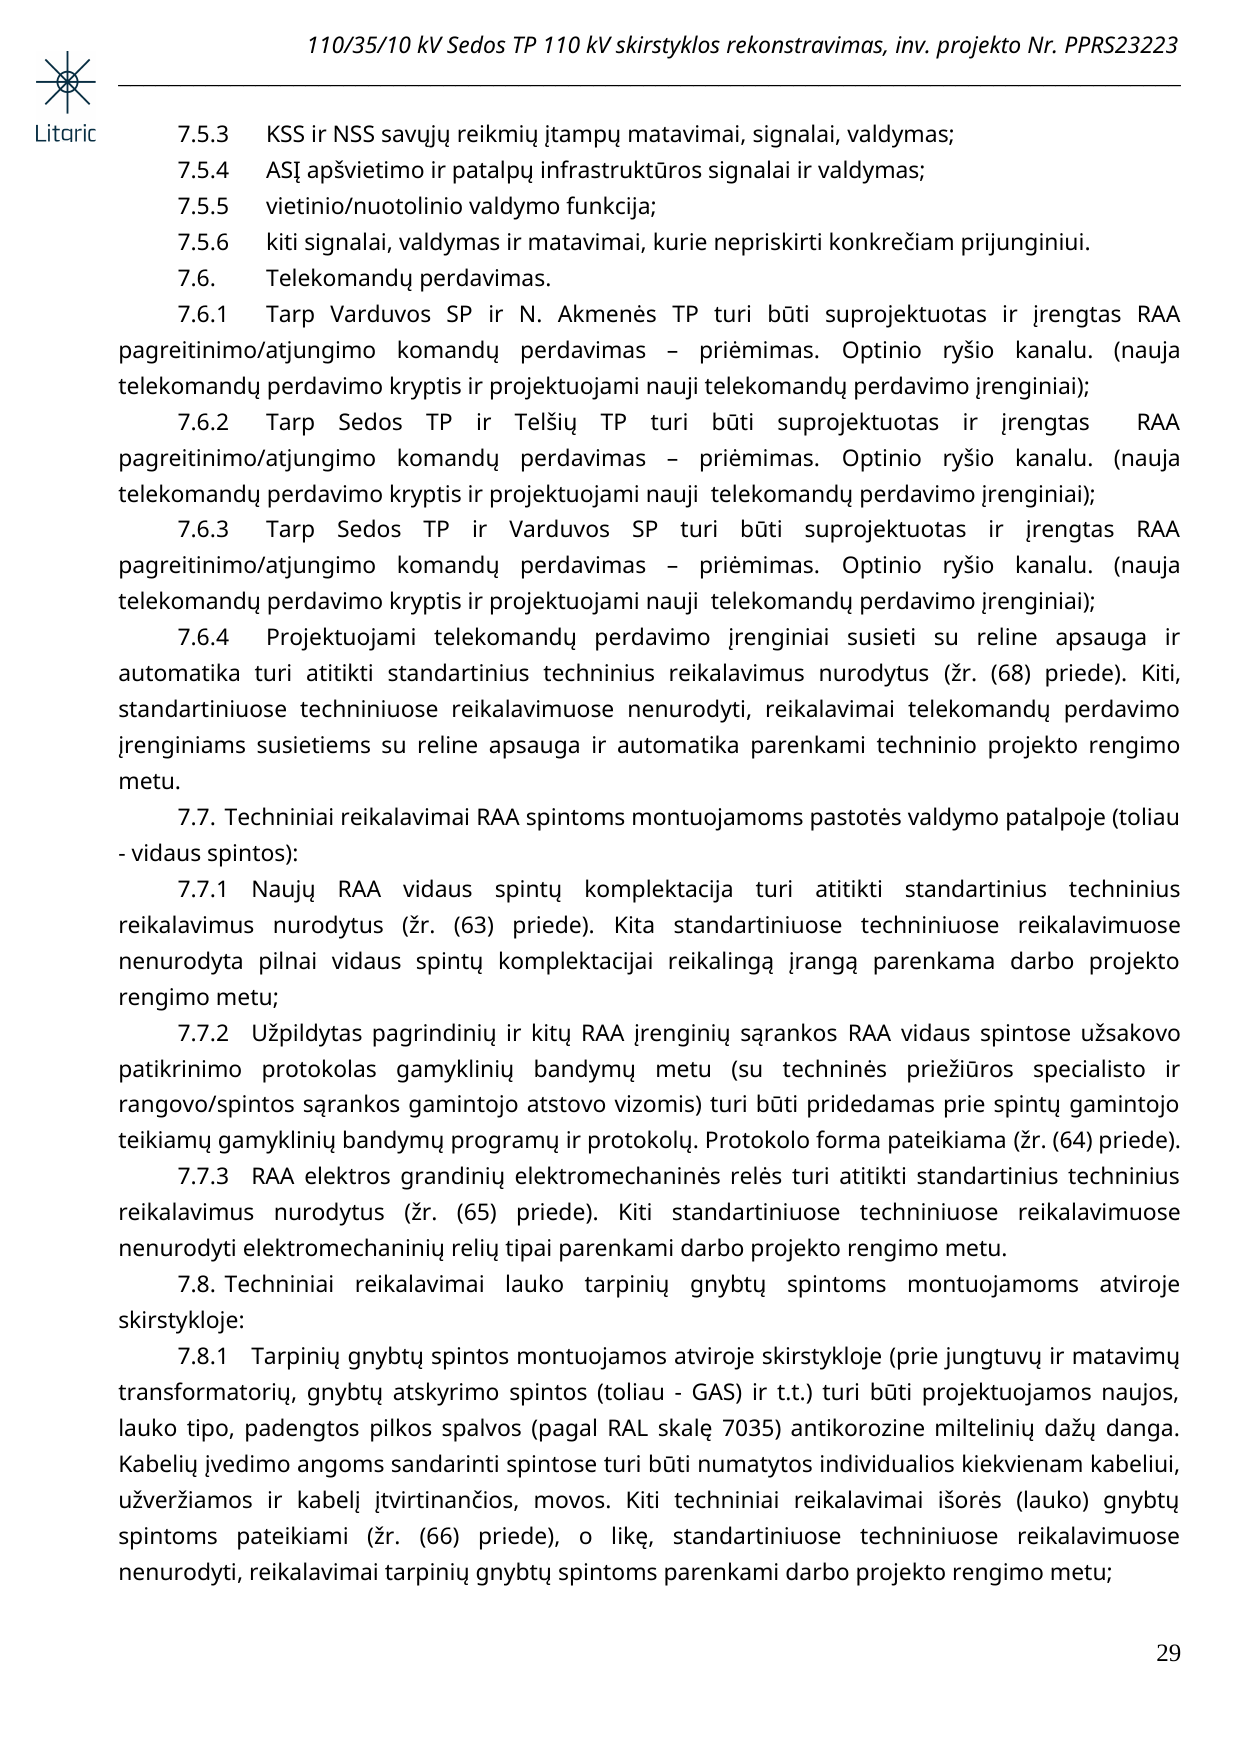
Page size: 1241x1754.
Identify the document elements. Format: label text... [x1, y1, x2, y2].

list KSS ir NSS savųjų reikmių įtampų matavimai, signalai, valdymas; [118, 118, 1181, 149]
list RAA elektros grandinių elektromechaninės relės turi atitikti standartinius techninius reikalavimus nurodytus (žr. (65) priede). Kiti standartiniuose techniniuose reikalavimuose nenurodyti elektromechaninių relių tipai parenkami darbo projekto rengimo metu. [118, 1160, 1181, 1263]
list Tarp Varduvos SP ir N. Akmenės TP turi būti suprojektuotas ir įrengtas RAA pagreitinimo/atjungimo komandų perdavimas – priėmimas. Optinio ryšio kanalu. (nauja telekomandų perdavimo kryptis ir projektuojami nauji telekomandų perdavimo įrenginiai); [118, 298, 1181, 401]
list vietinio/nuotolinio valdymo funkcija; [118, 190, 1181, 221]
list kiti signalai, valdymas ir matavimai, kurie nepriskirti konkrečiam prijunginiui. [118, 226, 1181, 257]
list Techniniai reikalavimai lauko tarpinių gnybtų spintoms montuojamoms atviroje skirstykloje: [118, 1268, 1181, 1335]
list Tarp Sedos TP ir Telšių TP turi būti suprojektuotas ir įrengtas RAA pagreitinimo/atjungimo komandų perdavimas – priėmimas. Optinio ryšio kanalu. (nauja telekomandų perdavimo kryptis ir projektuojami nauji telekomandų perdavimo įrenginiai); [118, 406, 1181, 509]
list ASĮ apšvietimo ir patalpų infrastruktūros signalai ir valdymas; [118, 154, 1181, 185]
list Techniniai reikalavimai RAA spintoms montuojamoms pastotės valdymo patalpoje (toliau - vidaus spintos): [118, 801, 1181, 868]
list Užpildytas pagrindinių ir kitų RAA įrenginių sąrankos RAA vidaus spintose užsakovo patikrinimo protokolas gamyklinių bandymų metu (su techninės priežiūros specialisto ir rangovo/spintos sąrankos gamintojo atstovo vizomis) turi būti pridedamas prie spintų gamintojo teikiamų gamyklinių bandymų programų ir protokolų. Protokolo forma pateikiama (žr. (64) priede). [118, 1017, 1181, 1156]
picture [36, 51, 96, 142]
list Telekomandų perdavimas. [118, 262, 1181, 293]
list Tarpinių gnybtų spintos montuojamos atviroje skirstykloje (prie jungtuvų ir matavimų transformatorių, gnybtų atskyrimo spintos (toliau - GAS) ir t.t.) turi būti projektuojamos naujos, lauko tipo, padengtos pilkos spalvos (pagal RAL skalę 7035) antikorozine miltelinių dažų danga. Kabelių įvedimo angoms sandarinti spintose turi būti numatytos individualios kiekvienam kabeliui, užveržiamos ir kabelį įtvirtinančios, movos. Kiti techniniai reikalavimai išorės (lauko) gnybtų spintoms pateikiami (žr. (66) priede), o likę, standartiniuose techniniuose reikalavimuose nenurodyti, reikalavimai tarpinių gnybtų spintoms parenkami darbo projekto rengimo metu; [118, 1340, 1181, 1587]
list Naujų RAA vidaus spintų komplektacija turi atitikti standartinius techninius reikalavimus nurodytus (žr. (63) priede). Kita standartiniuose techniniuose reikalavimuose nenurodyta pilnai vidaus spintų komplektacijai reikalingą įrangą parenkama darbo projekto rengimo metu; [118, 873, 1181, 1012]
list Projektuojami telekomandų perdavimo įrenginiai susieti su reline apsauga ir automatika turi atitikti standartinius techninius reikalavimus nurodytus (žr. (68) priede). Kiti, standartiniuose techniniuose reikalavimuose nenurodyti, reikalavimai telekomandų perdavimo įrenginiams susietiems su reline apsauga ir automatika parenkami techninio projekto rengimo metu. [118, 621, 1181, 796]
list Tarp Sedos TP ir Varduvos SP turi būti suprojektuotas ir įrengtas RAA pagreitinimo/atjungimo komandų perdavimas – priėmimas. Optinio ryšio kanalu. (nauja telekomandų perdavimo kryptis ir projektuojami nauji telekomandų perdavimo įrenginiai); [118, 513, 1181, 617]
